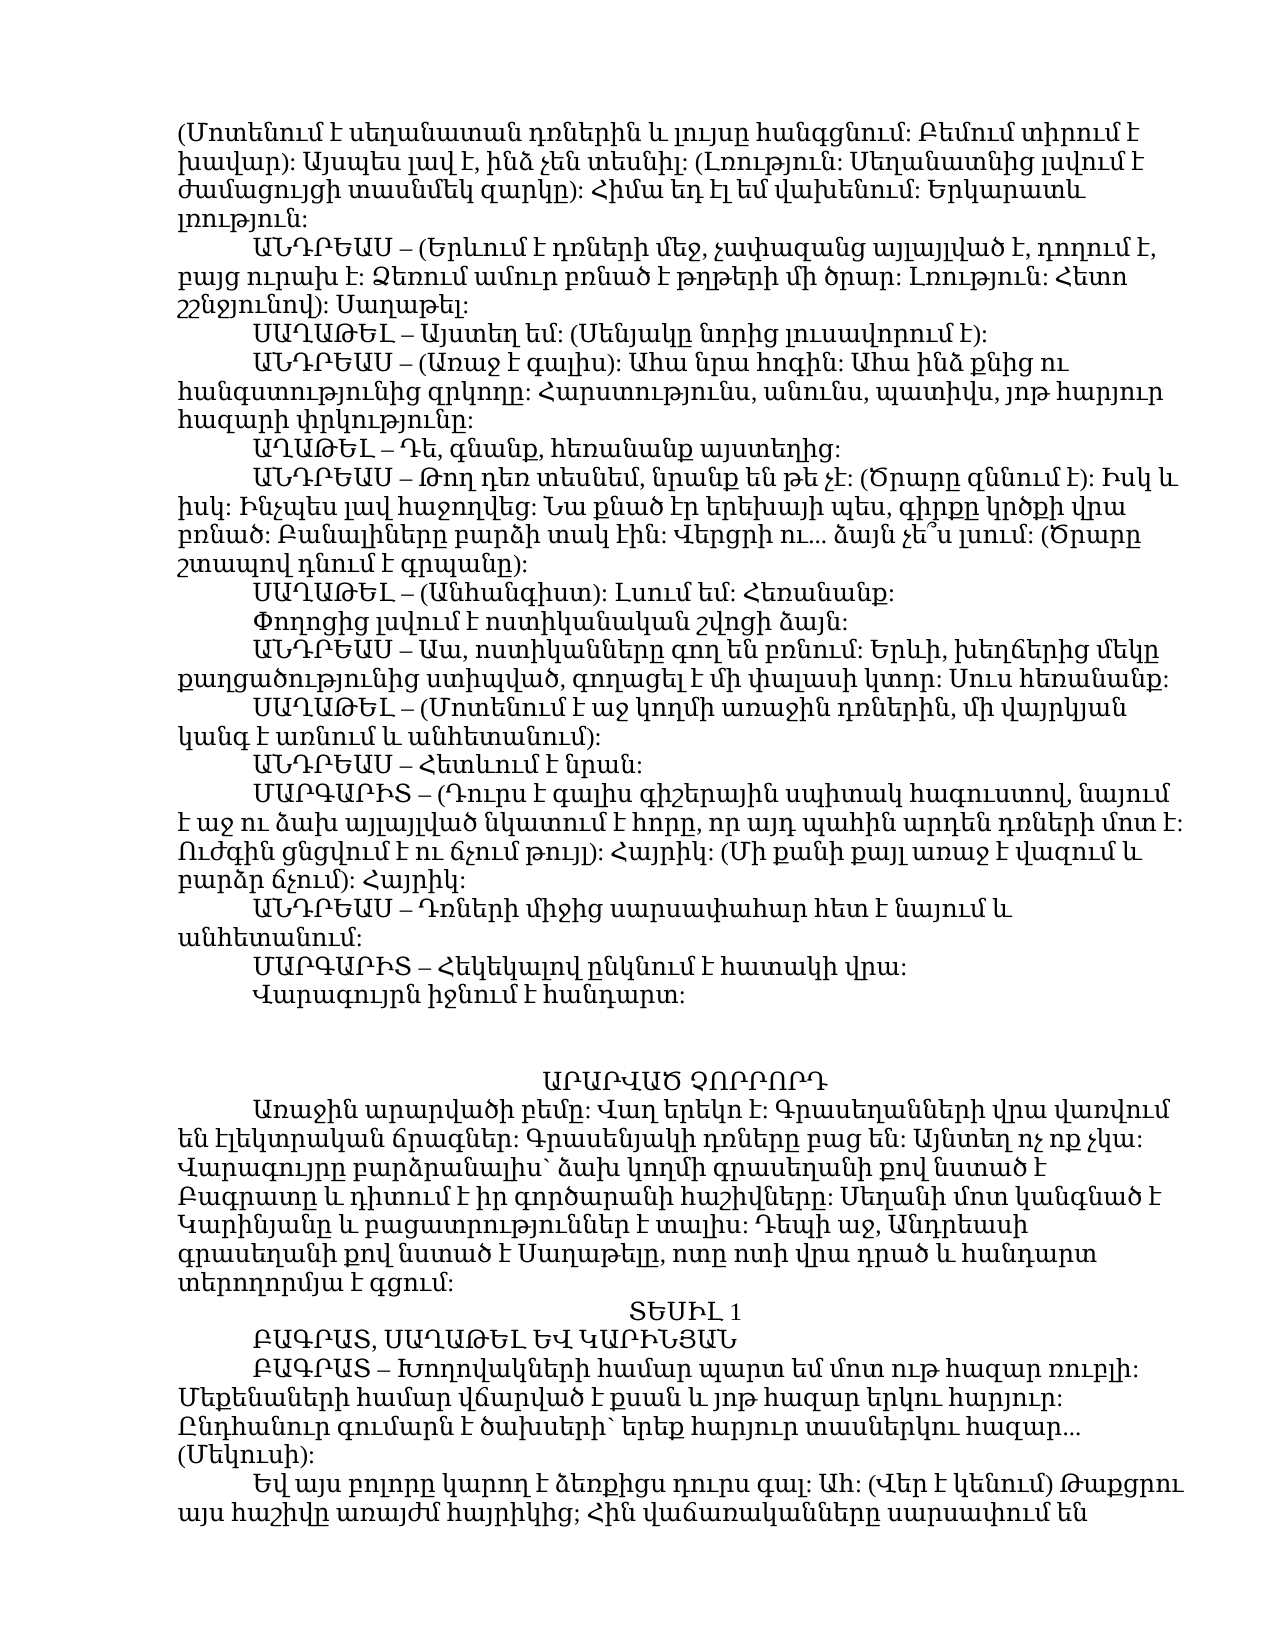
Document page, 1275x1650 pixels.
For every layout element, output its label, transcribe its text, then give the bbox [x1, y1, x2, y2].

text ԱՆԴՐԵԱՍ – Հետևում է նրան: [177, 751, 1186, 779]
text Առաջին արարվածի բեմը: Վաղ երեկո է: Գրասեղանների վրա վառվում են էլեկտրական ճրագներ: Գրասենյակի դռները բաց են: Այնտեղ ոչ ոք չկա: Վարագույրը բարձրանալիս` ձախ կողմի գրասեղանի քով նստած է Բագրատը և դիտում է իր գործարանի հաշիվները: Սեղանի մոտ կանգնած է Կարինյանը և բացատրություններ է տալիս: Դեպի աջ, Անդրեասի գրասեղանի քով նստած է Սաղաթելը, ոտը ոտի վրա դրած և հանդարտ տերողորմյա է գցում: [177, 1096, 1186, 1297]
text ԱՆԴՐԵԱՍ – (Երևում է դռների մեջ, չափազանց այլայլված է, դողում է, բայց ուրախ է: Ձեռում ամուր բռնած է թղթերի մի ծրար: Լռություն: Հետո շշնջյունով): Սաղաթել: [177, 233, 1186, 319]
text ՄԱՐԳԱՐԻՏ – (Դուրս է գալիս գիշերային սպիտակ հագուստով, նայում է աջ ու ձախ այլայլված նկատում է հորը, որ այդ պահին արդեն դռների մոտ է: Ուժգին ցնցվում է ու ճչում թույլ): Հայրիկ: (Մի քանի քայլ առաջ է վազում և բարձր ճչում): Հայրիկ: [177, 779, 1186, 894]
text ՍԱՂԱԹԵԼ – (Մոտենում է աջ կողմի առաջին դռներին, մի վայրկյան կանգ է առնում և անհետանում): [177, 693, 1186, 751]
text ՄԱՐԳԱՐԻՏ – Հեկեկալով ընկնում է հատակի վրա: [177, 952, 1186, 981]
text ԱՆԴՐԵԱՍ – (Առաջ է գալիս): Ահա նրա հոգին: Ահա ինձ քնից ու հանգստությունից զրկողը: Հարստությունս, անունս, պատիվս, յոթ հարյուր հազարի փրկությունը: [177, 348, 1186, 434]
text ԱՆԴՐԵԱՍ – Թող դեռ տեսնեմ, նրանք են թե չէ: (Ծրարը զննում է): Իսկ և իսկ: Ինչպես լավ հաջողվեց: Նա քնած էր երեխայի պես, գիրքը կրծքի վրա բռնած: Բանալիները բարձի տակ էին: Վերցրի ու... ձայն չե՞ս լսում: (Ծրարը շտապով դնում է գրպանը): [177, 463, 1186, 578]
text ԲԱԳՐԱՏ – Խողովակների համար պարտ եմ մոտ ութ հազար ռուբլի: Մեքենաների համար վճարված է քսան և յոթ հազար երկու հարյուր: Ընդհանուր գումարն է ծախսերի` երեք հարյուր տասներկու հազար... (Մեկուսի): [177, 1354, 1186, 1469]
text ՍԱՂԱԹԵԼ – Այստեղ եմ: (Սենյակը նորից լուսավորում է): [177, 319, 1186, 348]
text Փողոցից լսվում է ոստիկանական շվոցի ձայն: [177, 607, 1186, 636]
text ԲԱԳՐԱՏ, ՍԱՂԱԹԵԼ ԵՎ ԿԱՐԻՆՅԱՆ [177, 1326, 1186, 1354]
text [177, 118, 1186, 233]
text ԱՐԱՐՎԱԾ ՉՈՐՐՈՐԴ [177, 1067, 1186, 1096]
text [177, 1469, 1186, 1527]
text ԱՆԴՐԵԱՍ – Աա, ոստիկանները գող են բռնում: Երևի, խեղճերից մեկը քաղցածությունից ստիպված, գողացել է մի փալասի կտոր: Սուս հեռանանք: [177, 636, 1186, 693]
text ԱՂԱԹԵԼ – Դե, գնանք, հեռանանք այստեղից: [177, 434, 1186, 463]
text ՏԵՍԻԼ 1 [177, 1297, 1186, 1326]
text ՍԱՂԱԹԵԼ – (Անհանգիստ): Լսում եմ: Հեռանանք: [177, 578, 1186, 607]
text ԱՆԴՐԵԱՍ – Դռների միջից սարսափահար հետ է նայում և անհետանում: [177, 894, 1186, 952]
text Վարագույրն իջնում է հանդարտ: [177, 981, 1186, 1009]
